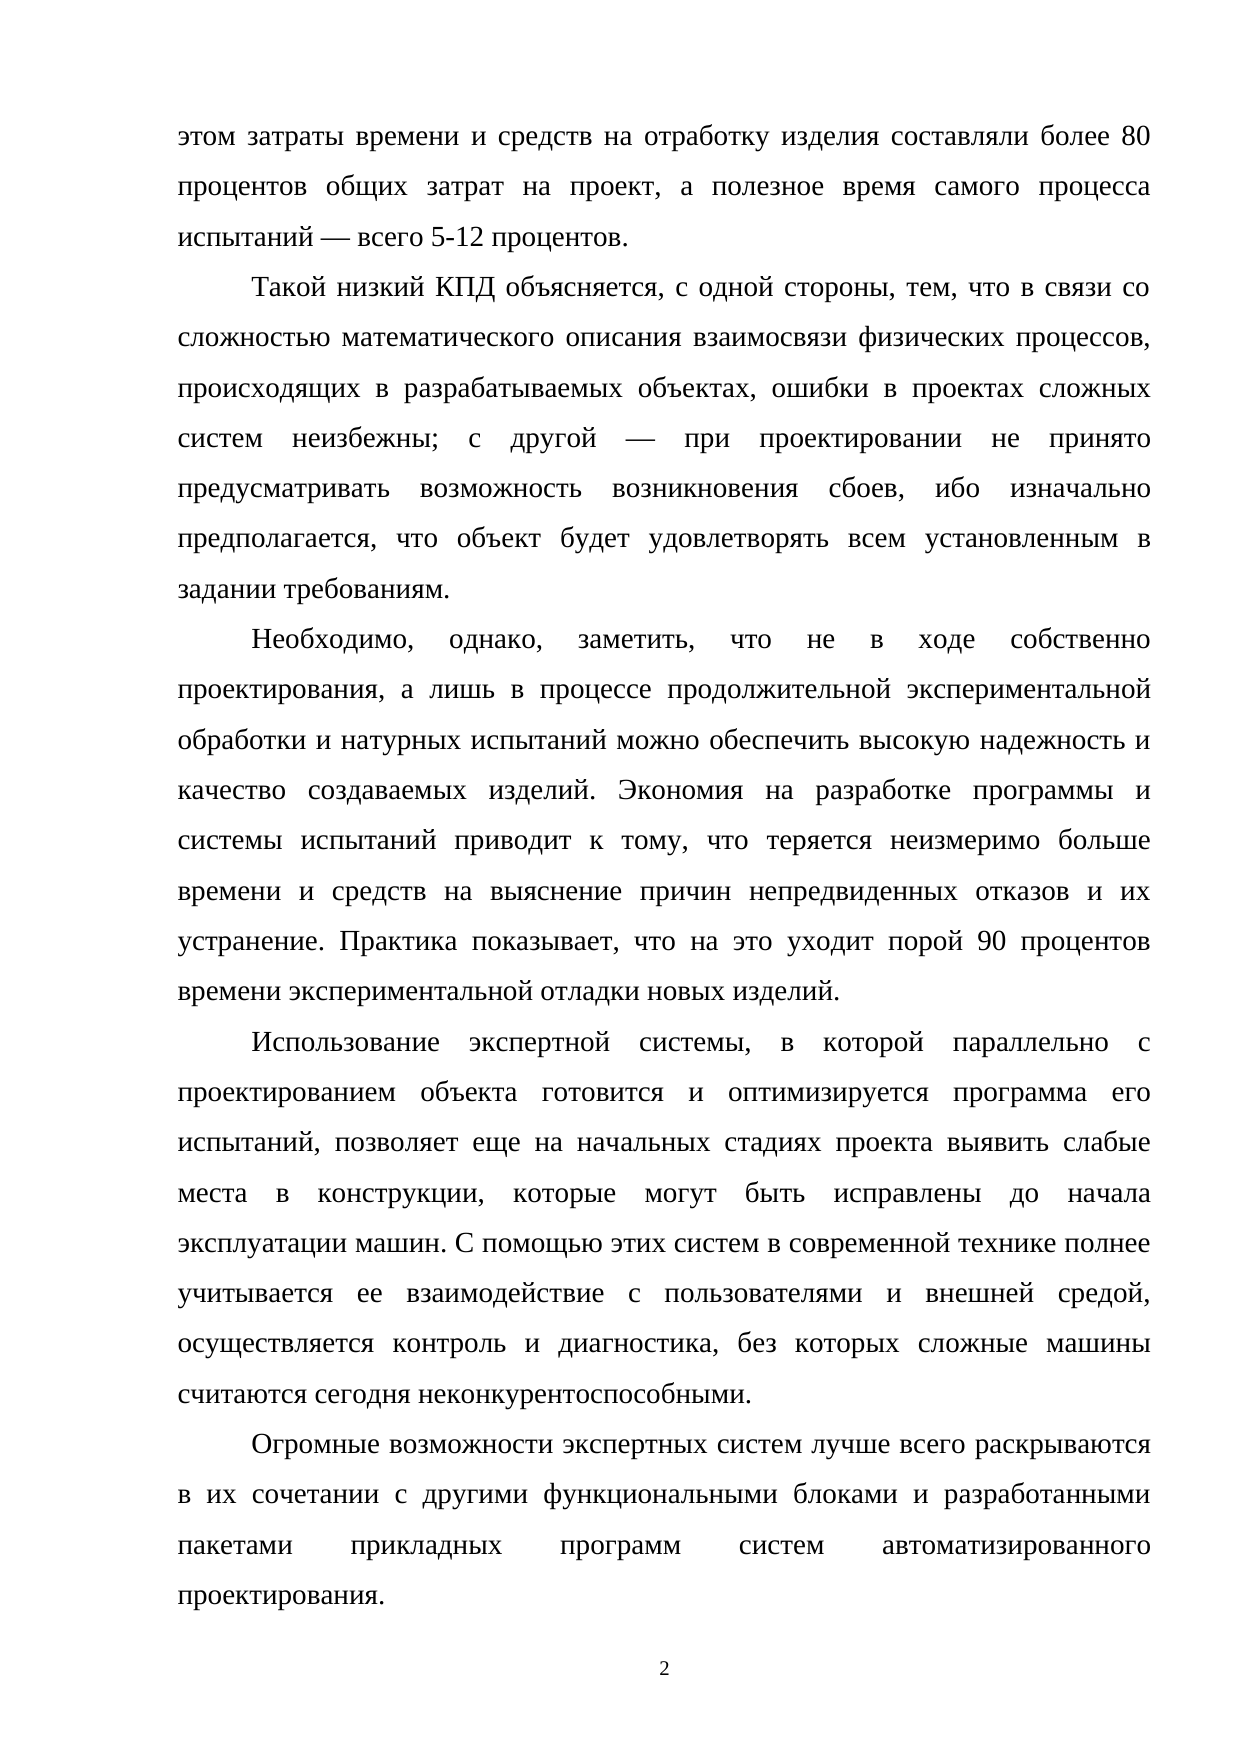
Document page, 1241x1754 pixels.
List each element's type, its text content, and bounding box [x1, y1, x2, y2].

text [177, 118, 1152, 252]
text Использование экспертной системы, в которой параллельно с проектированием объекта готовится и оптимизируется программа его испытаний, позволяет еще на начальных стадиях проекта выявить слабые места в конструкции, которые могут быть исправлены до начала эксплуатации машин. С помощью этих систем в современной технике полнее учитывается ее взаимодействие с пользователями и внешней средой, осуществляется контроль и диагностика, без которых сложные машины считаются сегодня неконкурентоспособными. [177, 1024, 1152, 1409]
text Такой низкий КПД объясняется, с одной стороны, тем, что в связи со сложностью математического описания взаимосвязи физических процессов, происходящих в разрабатываемых объектах, ошибки в проектах сложных систем неизбежны; с другой — при проектировании не принято предусматривать возможность возникновения сбоев, ибо изначально предполагается, что объект будет удовлетворять всем установленным в задании требованиям. [177, 269, 1152, 604]
text Огромные возможности экспертных систем лучше всего раскрываются в их сочетании с другими функциональными блоками и разработанными пакетами прикладных программ систем автоматизированного проектирования. [177, 1426, 1152, 1611]
text Необходимо, однако, заметить, что не в ходе собственно проектирования, а лишь в процессе продолжительной экспериментальной обработки и натурных испытаний можно обеспечить высокую надежность и качество создаваемых изделий. Экономия на разработке программы и системы испытаний приводит к тому, что теряется неизмеримо больше времени и средств на выяснение причин непредвиденных отказов и их устранение. Практика показывает, что на это уходит порой 90 процентов времени экспериментальной отладки новых изделий. [177, 621, 1152, 1007]
